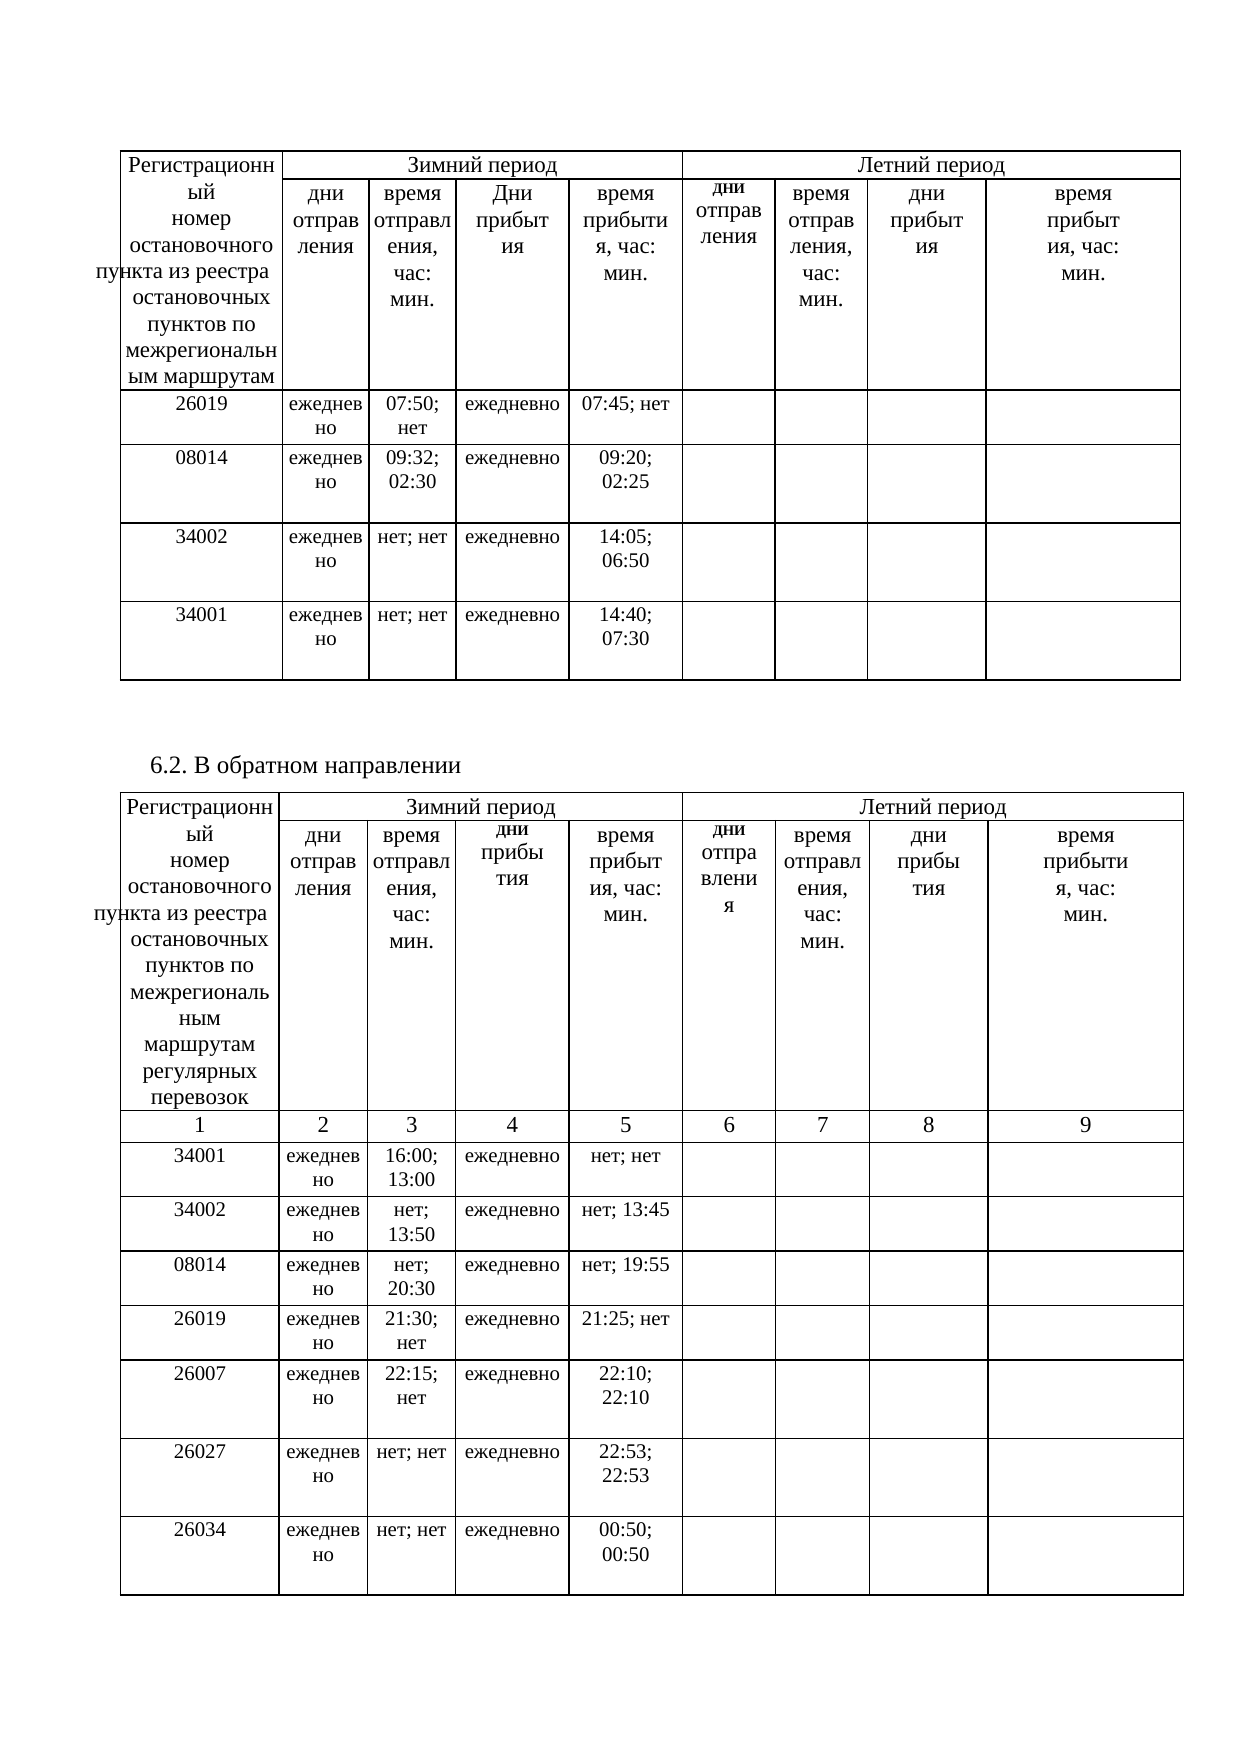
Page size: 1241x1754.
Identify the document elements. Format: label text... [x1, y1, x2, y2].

table_cell ежедневно [457, 391, 568, 444]
table_cell 9 [989, 1111, 1183, 1141]
table_cell нет; 20:30 [368, 1252, 455, 1304]
table_cell дни прибыт ия [868, 180, 985, 389]
table_cell [776, 1439, 869, 1516]
table_cell ежедневно [457, 524, 568, 601]
table_cell [776, 1306, 869, 1359]
table_cell [776, 1517, 869, 1594]
table_cell [868, 391, 985, 444]
table_cell ежедневно [457, 445, 568, 522]
table_cell ежедневно [280, 1143, 367, 1196]
table_cell ежедневно [456, 1306, 568, 1359]
table_cell ДНИ отпра влени я [683, 821, 775, 1109]
table_cell время отправл ения, час: мин. [370, 180, 455, 389]
table_cell время прибыти я, час: мин. [570, 180, 682, 389]
table_cell ежедневно [283, 445, 368, 522]
table_cell 22:15; нет [368, 1361, 455, 1437]
table_cell 09:20; 02:25 [570, 445, 682, 522]
table_cell ежедневно [283, 602, 368, 679]
table_cell 21:25; нет [570, 1306, 682, 1359]
table_cell ежедневно [283, 391, 368, 444]
table_cell ежедневно [456, 1439, 568, 1516]
table_cell время прибыт ия, час: мин. [570, 821, 682, 1109]
table_cell дни отправ ления [283, 180, 368, 389]
table_cell ежедневно [283, 524, 368, 601]
table_cell 26019 [121, 391, 282, 444]
table_cell нет; нет [570, 1143, 682, 1196]
table_cell 8 [870, 1111, 987, 1141]
table_cell [776, 602, 867, 679]
table_header Зимний период [283, 152, 682, 178]
table_cell ежедневно [457, 602, 568, 679]
table_cell [776, 1143, 869, 1196]
table_cell 08014 [121, 1252, 278, 1304]
table_cell нет; 13:45 [570, 1197, 682, 1250]
table_cell ежедневно [280, 1361, 367, 1437]
table_cell [989, 1361, 1183, 1437]
table_cell 07:50; нет [370, 391, 455, 444]
table_cell 1 [121, 1111, 278, 1141]
table_cell [683, 391, 774, 444]
table_cell [870, 1197, 987, 1250]
table_cell [776, 524, 867, 601]
table_cell [683, 1252, 775, 1304]
table_cell нет; нет [370, 524, 455, 601]
table_cell ДНИ прибы тия [456, 821, 568, 1109]
table_cell Дни прибыт ия [457, 180, 568, 389]
table_cell [989, 1439, 1183, 1516]
table_cell 3 [368, 1111, 455, 1141]
table_header Регистрационный номер остановочного пункта из реестра остановочных пунктов по межрегиональным маршрутам регулярных перевозок [121, 793, 278, 1109]
table_cell 26007 [121, 1361, 278, 1437]
table_cell время прибыт ия, час: мин. [987, 180, 1180, 389]
table_cell [989, 1517, 1183, 1594]
table_cell [989, 1306, 1183, 1359]
table_cell [870, 1306, 987, 1359]
table_cell 22:53; 22:53 [570, 1439, 682, 1516]
table_cell [870, 1143, 987, 1196]
table_cell 22:10; 22:10 [570, 1361, 682, 1437]
table_cell [776, 1197, 869, 1250]
table_cell 14:40; 07:30 [570, 602, 682, 679]
table_cell [683, 1361, 775, 1437]
table_cell [870, 1439, 987, 1516]
table_cell нет; нет [368, 1439, 455, 1516]
table_cell [776, 391, 867, 444]
table_cell нет; нет [368, 1517, 455, 1594]
table_cell нет; 13:50 [368, 1197, 455, 1250]
table_cell [776, 445, 867, 522]
table_cell [870, 1517, 987, 1594]
table_cell [989, 1252, 1183, 1304]
table_cell 7 [776, 1111, 869, 1141]
table_cell [776, 1252, 869, 1304]
table_cell [987, 602, 1180, 679]
table_cell 09:32; 02:30 [370, 445, 455, 522]
table_cell 16:00; 13:00 [368, 1143, 455, 1196]
table_cell [868, 445, 985, 522]
table_cell [683, 1306, 775, 1359]
table_cell 34002 [121, 1197, 278, 1250]
table_cell 26027 [121, 1439, 278, 1516]
table_cell ежедневно [456, 1197, 568, 1250]
table_cell 07:45; нет [570, 391, 682, 444]
table_cell [870, 1361, 987, 1437]
table_cell 34001 [121, 602, 282, 679]
table_cell [868, 602, 985, 679]
table_cell дни прибы тия [870, 821, 987, 1109]
table_cell [683, 1517, 775, 1594]
table_cell 08014 [121, 445, 282, 522]
table_cell ДНИ отправ ления [683, 180, 774, 389]
table_cell 4 [456, 1111, 568, 1141]
table_cell дни отправ ления [280, 821, 367, 1109]
table_cell нет; нет [370, 602, 455, 679]
table_cell время отправл ения, час: мин. [368, 821, 455, 1109]
table_cell 34002 [121, 524, 282, 601]
table_cell [683, 1439, 775, 1516]
table_cell 5 [570, 1111, 682, 1141]
table_cell ежедневно [456, 1517, 568, 1594]
table_cell ежедневно [280, 1252, 367, 1304]
table_cell [776, 1361, 869, 1437]
table_cell [870, 1252, 987, 1304]
table_cell ежедневно [280, 1306, 367, 1359]
table_cell 21:30; нет [368, 1306, 455, 1359]
table_cell [683, 602, 774, 679]
table_cell ежедневно [280, 1517, 367, 1594]
table_cell [683, 524, 774, 601]
table_cell 2 [280, 1111, 367, 1141]
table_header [121, 152, 282, 389]
table_cell [989, 1197, 1183, 1250]
table_cell [683, 1197, 775, 1250]
table_cell ежедневно [280, 1197, 367, 1250]
table_cell время прибыти я, час: мин. [989, 821, 1183, 1109]
table_cell 14:05; 06:50 [570, 524, 682, 601]
table_cell 26019 [121, 1306, 278, 1359]
table_header Летний период [683, 793, 1183, 820]
table_cell [987, 391, 1180, 444]
table_cell 26034 [121, 1517, 278, 1594]
table_cell ежедневно [456, 1361, 568, 1437]
table_cell [989, 1143, 1183, 1196]
text 6.2. В обратном направлении [150, 751, 1090, 779]
table_cell ежедневно [456, 1143, 568, 1196]
table_cell [987, 524, 1180, 601]
table_cell 00:50; 00:50 [570, 1517, 682, 1594]
table_cell [868, 524, 985, 601]
table_cell ежедневно [280, 1439, 367, 1516]
table_cell время отправ ления, час: мин. [776, 180, 867, 389]
table_cell [683, 1143, 775, 1196]
table_header Зимний период [280, 793, 682, 820]
table_cell [987, 445, 1180, 522]
table_cell ежедневно [456, 1252, 568, 1304]
table_cell 6 [683, 1111, 775, 1141]
table_cell нет; 19:55 [570, 1252, 682, 1304]
table_cell время отправл ения, час: мин. [776, 821, 869, 1109]
table_cell 34001 [121, 1143, 278, 1196]
table_header Летний период [683, 152, 1180, 178]
table_cell [683, 445, 774, 522]
